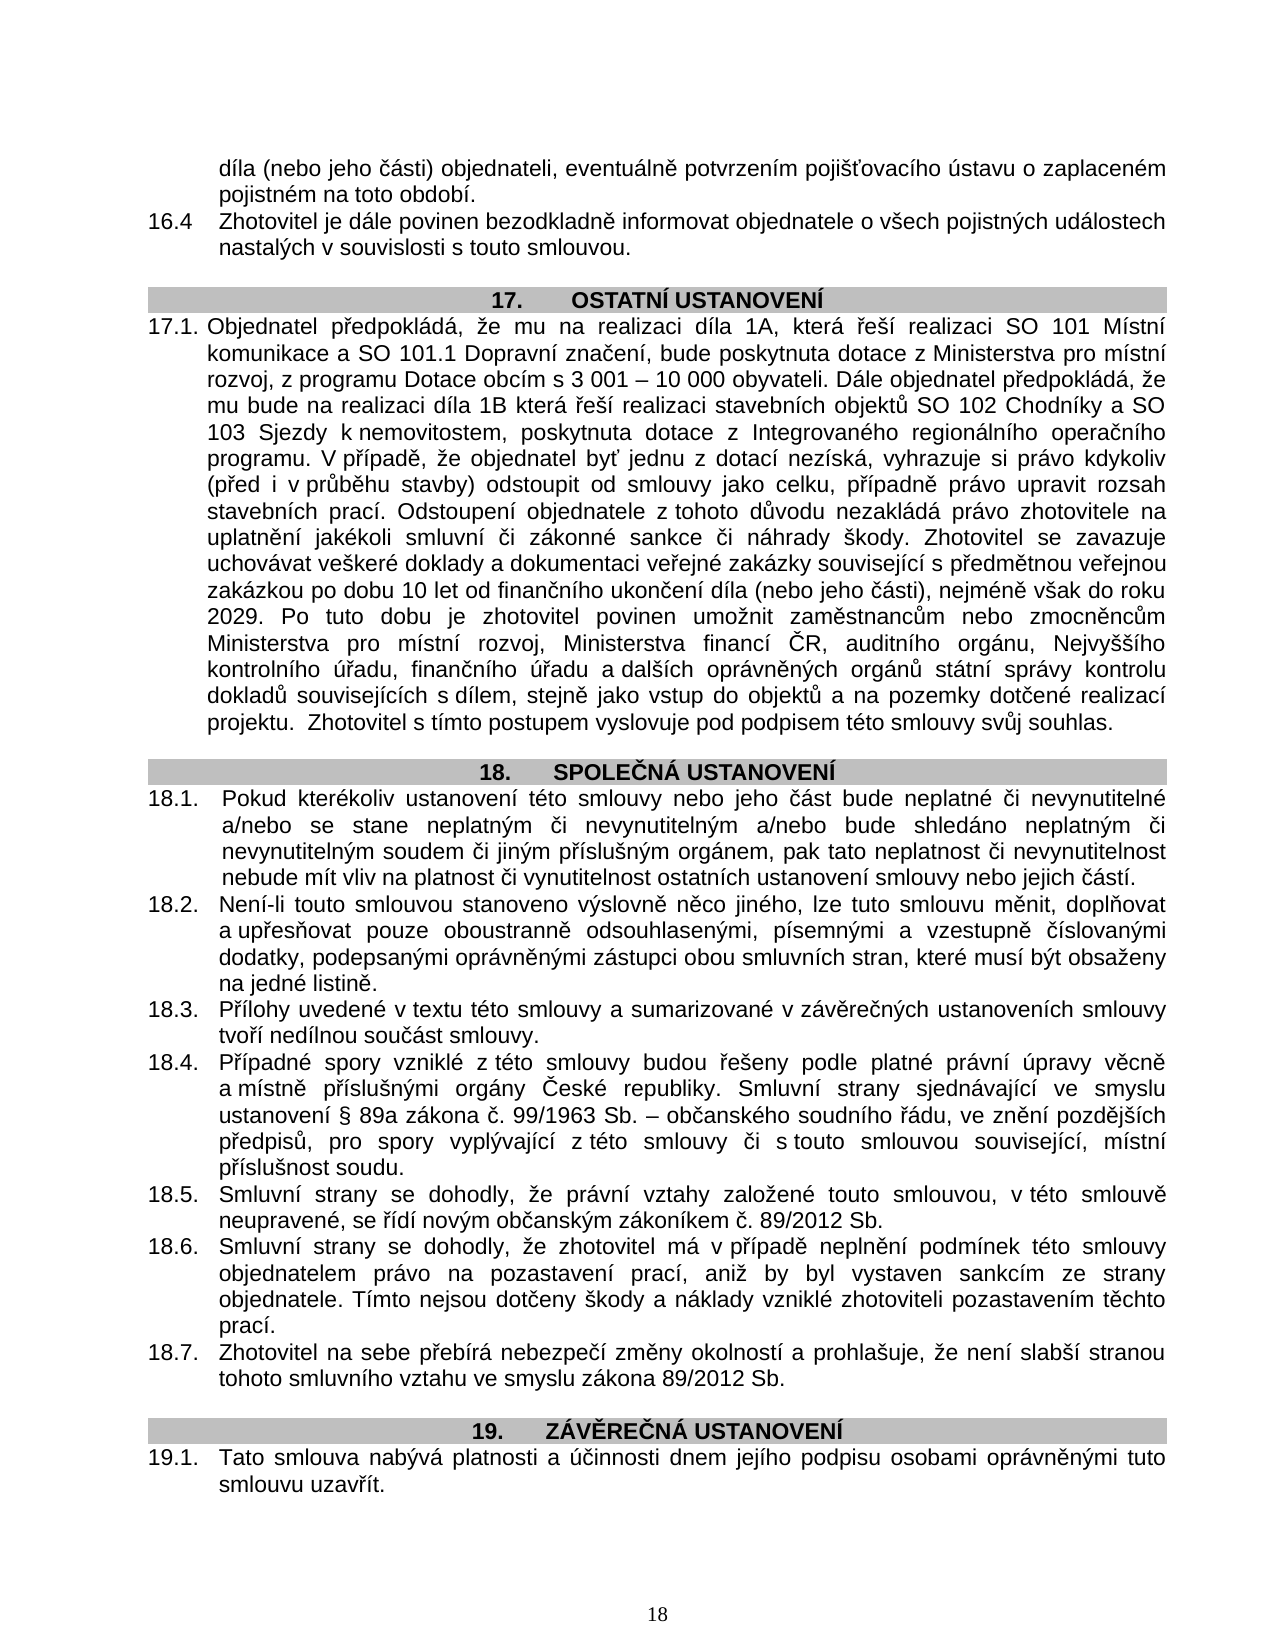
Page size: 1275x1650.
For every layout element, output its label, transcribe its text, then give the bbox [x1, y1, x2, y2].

text 19.1. Tato smlouva nabývá platnosti a účinnosti dnem jejího podpisu osobami oprávněnými tuto smlouvu uzavřít. [148, 1444, 1167, 1497]
text 18.6. Smluvní strany se dohodly, že zhotovitel má v případě neplnění podmínek této smlouvy objednatelem právo na pozastavení prací, aniž by byl vystaven sankcím ze strany objednatele. Tímto nejsou dotčeny škody a náklady vzniklé zhotoviteli pozastavením těchto prací. [148, 1233, 1167, 1339]
text 18.4. Případné spory vzniklé z této smlouvy budou řešeny podle platné právní úpravy věcně a místně příslušnými orgány České republiky. Smluvní strany sjednávající ve smyslu ustanovení § 89a zákona č. 99/1963 Sb. – občanského soudního řádu, ve znění pozdějších předpisů, pro spory vyplývající z této smlouvy či s touto smlouvou související, místní příslušnost soudu. [148, 1049, 1167, 1181]
subtitle 18. SPOLEČNÁ USTANOVENÍ [148, 759, 1167, 785]
text 18.3. Přílohy uvedené v textu této smlouvy a sumarizované v závěrečných ustanoveních smlouvy tvoří nedílnou součást smlouvy. [148, 996, 1167, 1049]
subtitle 17. OSTATNÍ USTANOVENÍ [148, 287, 1167, 313]
text 18.2. Není-li touto smlouvou stanoveno výslovně něco jiného, lze tuto smlouvu měnit, doplňovat a upřesňovat pouze oboustranně odsouhlasenými, písemnými a vzestupně číslovanými dodatky, podepsanými oprávněnými zástupci obou smluvních stran, které musí být obsaženy na jedné listině. [148, 891, 1167, 996]
text 18.7. Zhotovitel na sebe přebírá nebezpečí změny okolností a prohlašuje, že není slabší stranou tohoto smluvního vztahu ve smyslu zákona 89/2012 Sb. [148, 1339, 1167, 1391]
text 17.1. Objednatel předpokládá, že mu na realizaci díla 1A, která řeší realizaci SO 101 Místní komunikace a SO 101.1 Dopravní značení, bude poskytnuta dotace z Ministerstva pro místní rozvoj, z programu Dotace obcím s 3 001 – 10 000 obyvateli. Dále objednatel předpokládá, že mu bude na realizaci díla 1B která řeší realizaci stavebních objektů SO 102 Chodníky a SO 103 Sjezdy k nemovitostem, poskytnuta dotace z Integrovaného regionálního operačního programu. V případě, že objednatel byť jednu z dotací nezíská, vyhrazuje si právo kdykoliv (před i v průběhu stavby) odstoupit od smlouvy jako celku, případně právo upravit rozsah stavebních prací. Odstoupení objednatele z tohoto důvodu nezakládá právo zhotovitele na uplatnění jakékoli smluvní či zákonné sankce či náhrady škody. Zhotovitel se zavazuje uchovávat veškeré doklady a dokumentaci veřejné zakázky související s předmětnou veřejnou zakázkou po dobu 10 let od finančního ukončení díla (nebo jeho části), nejméně však do roku 2029. Po tuto dobu je zhotovitel povinen umožnit zaměstnancům nebo zmocněncům Ministerstva pro místní rozvoj, Ministerstva financí ČR, auditního orgánu, Nejvyššího kontrolního úřadu, finančního úřadu a dalších oprávněných orgánů státní správy kontrolu dokladů souvisejících s dílem, stejně jako vstup do objektů a na pozemky dotčené realizací projektu. Zhotovitel s tímto postupem vyslovuje pod podpisem této smlouvy svůj souhlas. [148, 313, 1167, 735]
text 18.1. Pokud kterékoliv ustanovení této smlouvy nebo jeho část bude neplatné či nevynutitelné a/nebo se stane neplatným či nevynutitelným a/nebo bude shledáno neplatným či nevynutitelným soudem či jiným příslušným orgánem, pak tato neplatnost či nevynutitelnost nebude mít vliv na platnost či vynutitelnost ostatních ustanovení smlouvy nebo jejich částí. [148, 785, 1167, 891]
subtitle 19. ZÁVĚREČNÁ USTANOVENÍ [148, 1418, 1167, 1444]
text 18.5. Smluvní strany se dohodly, že právní vztahy založené touto smlouvou, v této smlouvě neupravené, se řídí novým občanským zákoníkem č. 89/2012 Sb. [148, 1181, 1167, 1233]
text 16.4 Zhotovitel je dále povinen bezodkladně informovat objednatele o všech pojistných událostech nastalých v souvislosti s touto smlouvou. [148, 208, 1167, 261]
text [148, 155, 1167, 208]
